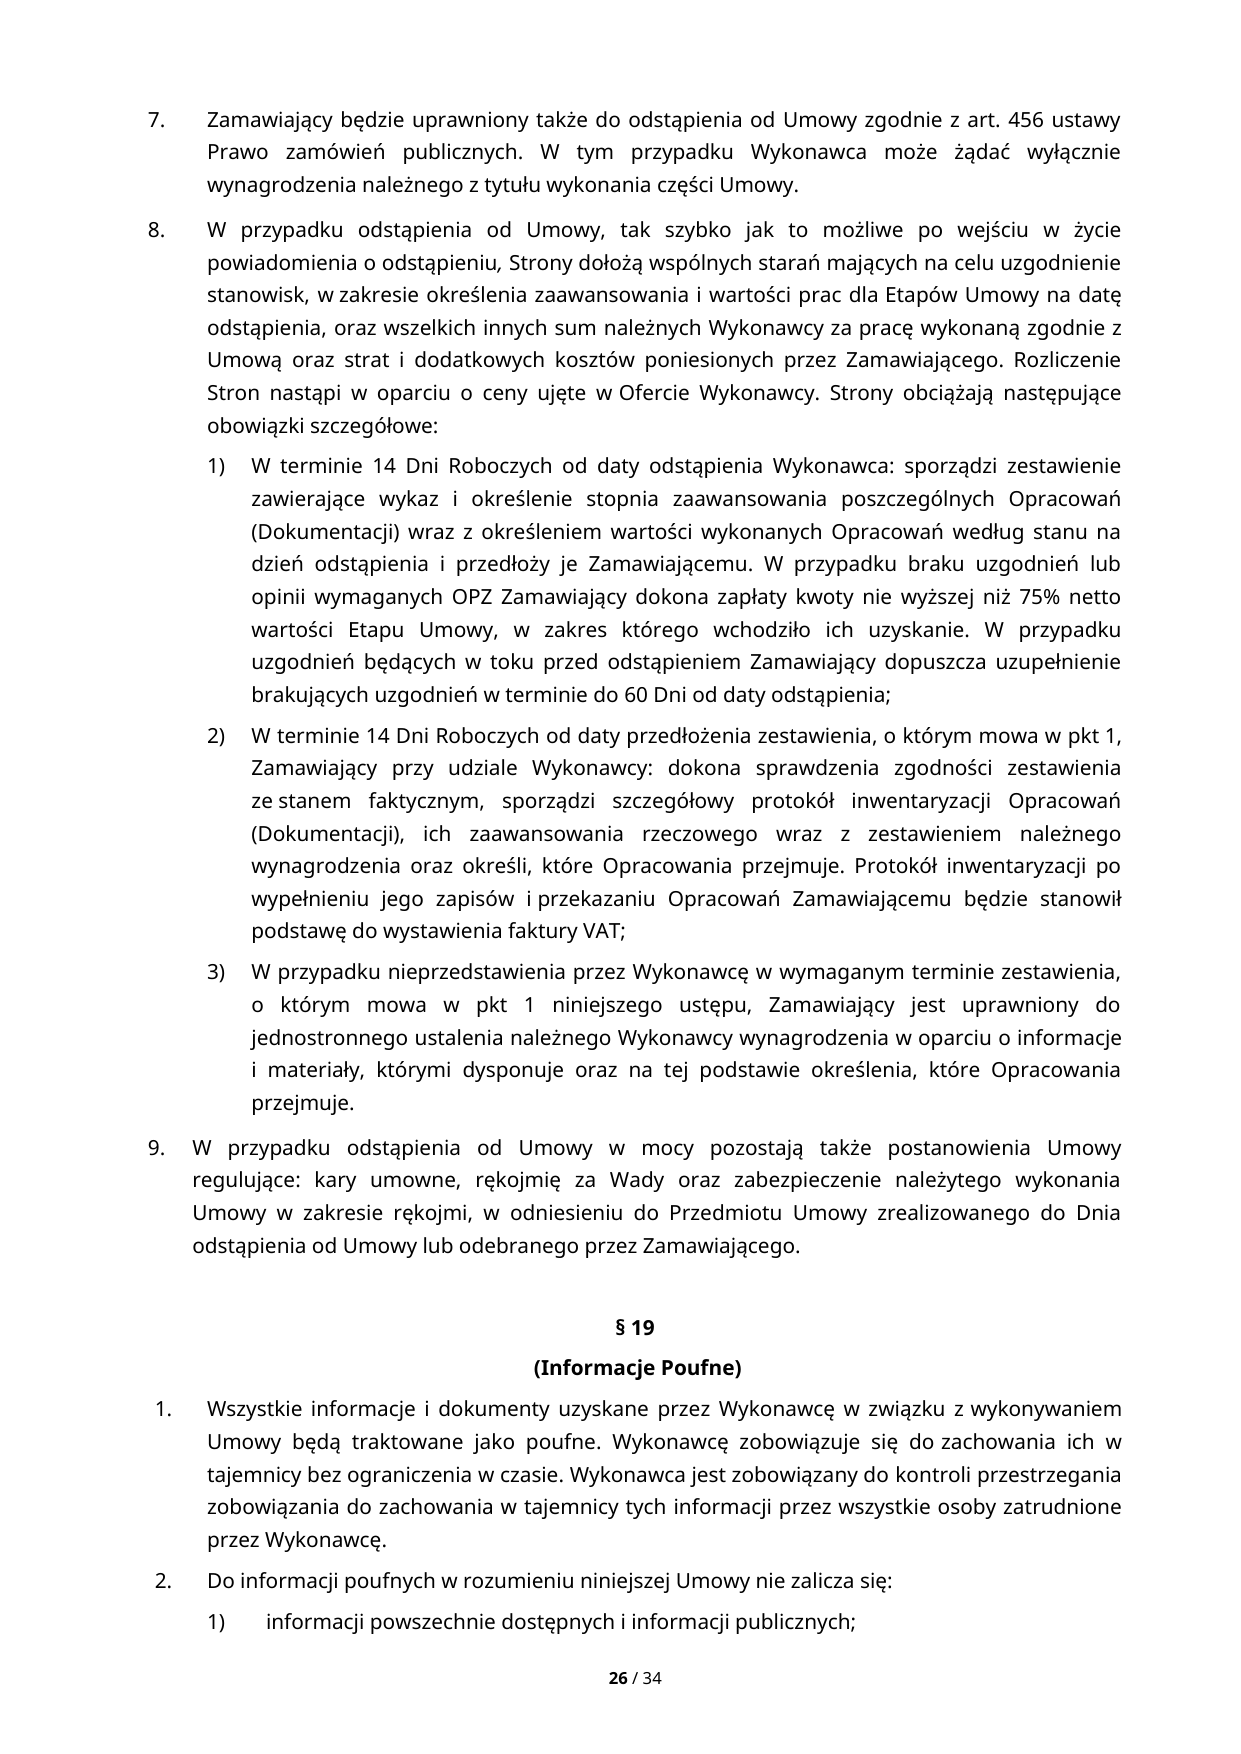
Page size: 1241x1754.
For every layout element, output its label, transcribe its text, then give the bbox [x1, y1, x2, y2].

list Wszystkie informacje i dokumenty uzyskane przez Wykonawcę w związku z wykonywaniem Umowy będą traktowane jako poufne. Wykonawcę zobowiązuje się do zachowania ich w tajemnicy bez ograniczenia w czasie. Wykonawca jest zobowiązany do kontroli przestrzegania zobowiązania do zachowania w tajemnicy tych informacji przez wszystkie osoby zatrudnione przez Wykonawcę. [154, 1394, 1122, 1553]
list W przypadku nieprzedstawienia przez Wykonawcę w wymaganym terminie zestawienia, o którym mowa w pkt 1 niniejszego ustępu, Zamawiający jest uprawniony do jednostronnego ustalenia należnego Wykonawcy wynagrodzenia w oparciu o informacje i materiały, którymi dysponuje oraz na tej podstawie określenia, które Opracowania przejmuje. [207, 957, 1122, 1116]
list informacji powszechnie dostępnych i informacji publicznych; [207, 1607, 1122, 1635]
list W przypadku odstąpienia od Umowy, tak szybko jak to możliwe po wejściu w życie powiadomienia o odstąpieniu, Strony dołożą wspólnych starań mających na celu uzgodnienie stanowisk, w zakresie określenia zaawansowania i wartości prac dla Etapów Umowy na datę odstąpienia, oraz wszelkich innych sum należnych Wykonawcy za pracę wykonaną zgodnie z Umową oraz strat i dodatkowych kosztów poniesionych przez Zamawiającego. Rozliczenie Stron nastąpi w oparciu o ceny ujęte w Ofercie Wykonawcy. Strony obciążają następujące obowiązki szczegółowe: [148, 215, 1122, 439]
list W przypadku odstąpienia od Umowy w mocy pozostają także postanowienia Umowy regulujące: kary umowne, rękojmię za Wady oraz zabezpieczenie należytego wykonania Umowy w zakresie rękojmi, w odniesieniu do Przedmiotu Umowy zrealizowanego do Dnia odstąpienia od Umowy lub odebranego przez Zamawiającego. [148, 1133, 1122, 1259]
list Do informacji poufnych w rozumieniu niniejszej Umowy nie zalicza się: [154, 1566, 1122, 1594]
text (Informacje Poufne) [148, 1353, 1122, 1382]
text § 19 [148, 1313, 1122, 1341]
list W terminie 14 Dni Roboczych od daty odstąpienia Wykonawca: sporządzi zestawienie zawierające wykaz i określenie stopnia zaawansowania poszczególnych Opracowań (Dokumentacji) wraz z określeniem wartości wykonanych Opracowań według stanu na dzień odstąpienia i przedłoży je Zamawiającemu. W przypadku braku uzgodnień lub opinii wymaganych OPZ Zamawiający dokona zapłaty kwoty nie wyższej niż 75% netto wartości Etapu Umowy, w zakres którego wchodziło ich uzyskanie. W przypadku uzgodnień będących w toku przed odstąpieniem Zamawiający dopuszcza uzupełnienie brakujących uzgodnień w terminie do 60 Dni od daty odstąpienia; [207, 452, 1122, 708]
list Zamawiający będzie uprawniony także do odstąpienia od Umowy zgodnie z art. 456 ustawy Prawo zamówień publicznych. W tym przypadku Wykonawca może żądać wyłącznie wynagrodzenia należnego z tytułu wykonania części Umowy. [148, 105, 1122, 198]
list W terminie 14 Dni Roboczych od daty przedłożenia zestawienia, o którym mowa w pkt 1, Zamawiający przy udziale Wykonawcy: dokona sprawdzenia zgodności zestawienia ze stanem faktycznym, sporządzi szczegółowy protokół inwentaryzacji Opracowań (Dokumentacji), ich zaawansowania rzeczowego wraz z zestawieniem należnego wynagrodzenia oraz określi, które Opracowania przejmuje. Protokół inwentaryzacji po wypełnieniu jego zapisów i przekazaniu Opracowań Zamawiającemu będzie stanowił podstawę do wystawienia faktury VAT; [207, 721, 1122, 945]
